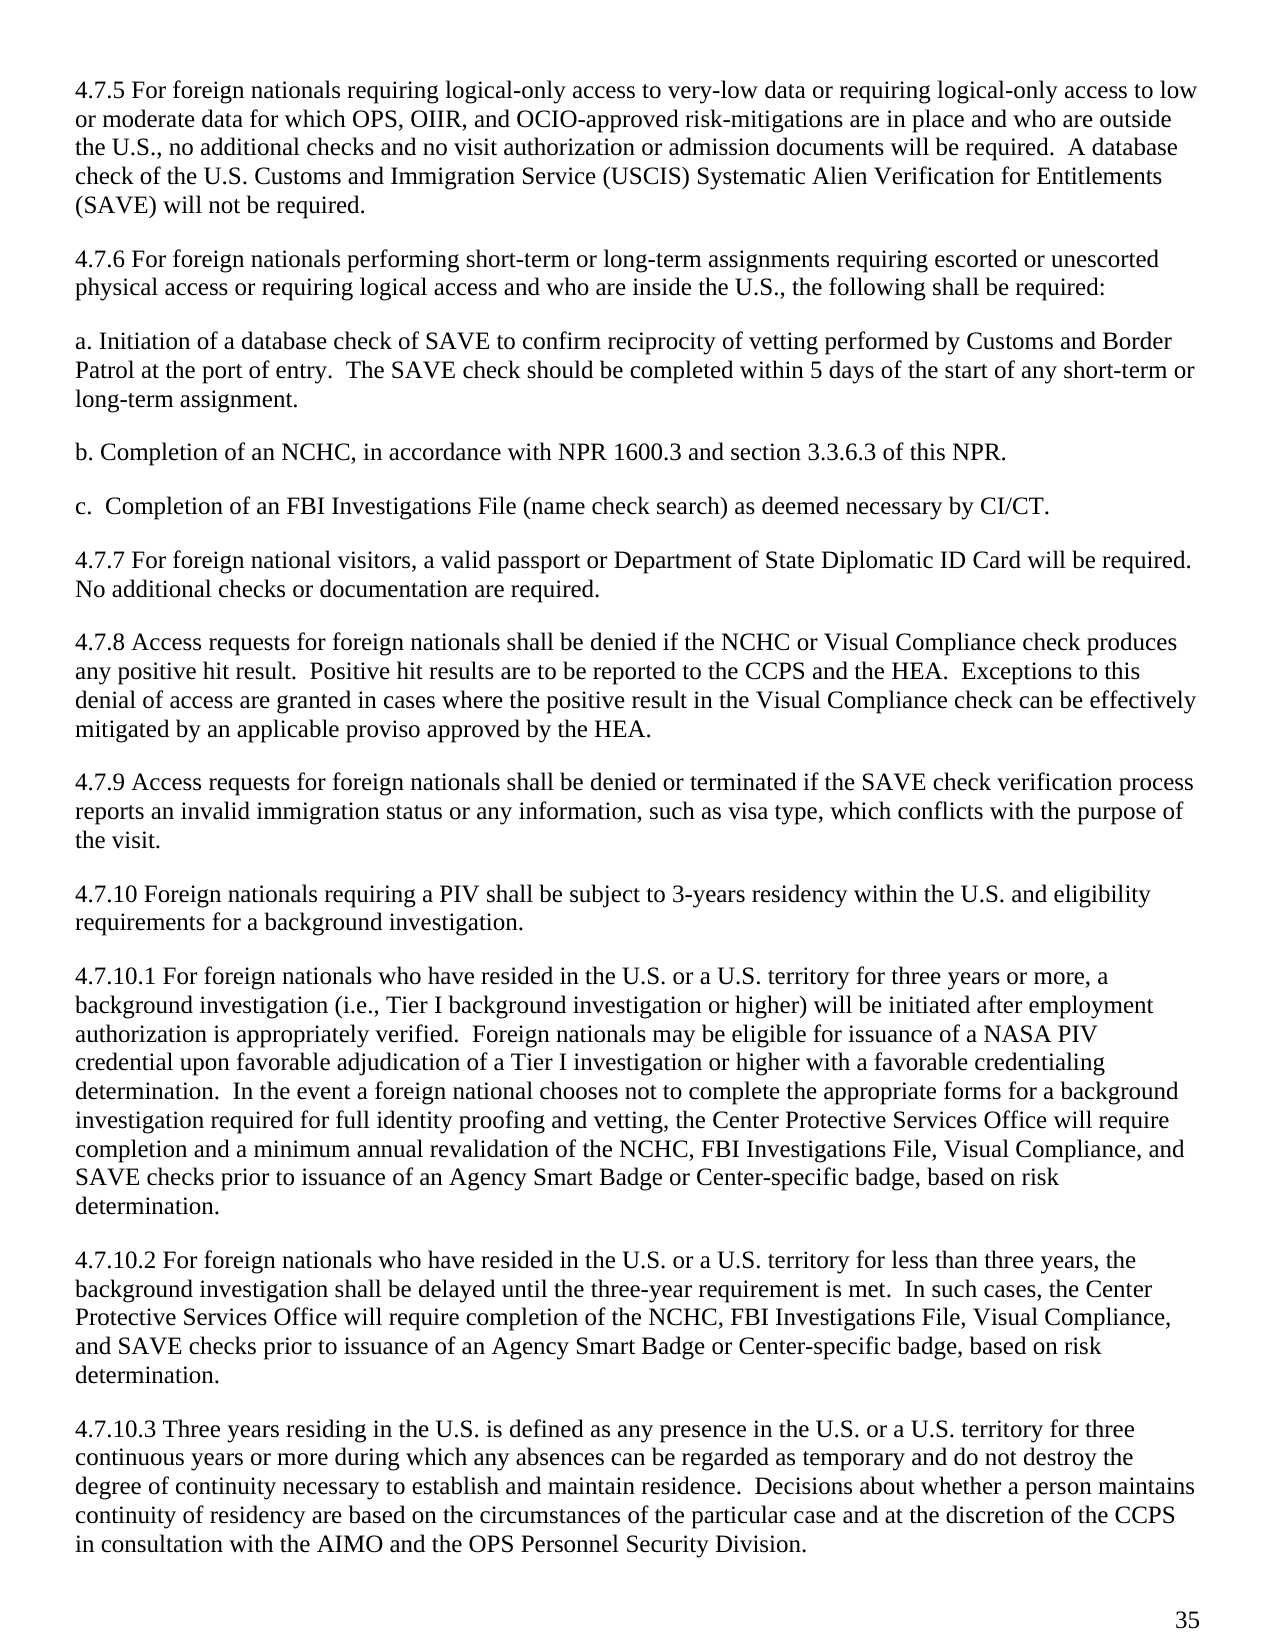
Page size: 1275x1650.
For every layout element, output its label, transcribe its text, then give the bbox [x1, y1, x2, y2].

text Access requests for foreign nationals shall be denied or terminated if the SAVE check verification process reports an invalid immigration status or any information, such as visa type, which conflicts with the purpose of the visit. [75, 767, 1200, 854]
text Foreign nationals requiring a PIV shall be subject to 3-years residency within the U.S. and eligibility requirements for a background investigation. [75, 879, 1200, 936]
list Completion of an FBI Investigations File (name check search) as deemed necessary by CI/CT. [75, 491, 1200, 520]
list For foreign nationals who have resided in the U.S. or a U.S. territory for three years or more, a background investigation (i.e., Tier I background investigation or higher) will be initiated after employment authorization is appropriately verified. Foreign nationals may be eligible for issuance of a NASA PIV credential upon favorable adjudication of a Tier I investigation or higher with a favorable credentialing determination. In the event a foreign national chooses not to complete the appropriate forms for a background investigation required for full identity proofing and vetting, the Center Protective Services Office will require completion and a minimum annual revalidation of the NCHC, FBI Investigations File, Visual Compliance, and SAVE checks prior to issuance of an Agency Smart Badge or Center-specific badge, based on risk determination. [75, 961, 1200, 1220]
list For foreign nationals who have resided in the U.S. or a U.S. territory for less than three years, the background investigation shall be delayed until the three-year requirement is met. In such cases, the Center Protective Services Office will require completion of the NCHC, FBI Investigations File, Visual Compliance, and SAVE checks prior to issuance of an Agency Smart Badge or Center-specific badge, based on risk determination. [75, 1245, 1200, 1389]
text For foreign nationals performing short-term or long-term assignments requiring escorted or unescorted physical access or requiring logical access and who are inside the U.S., the following shall be required: [75, 244, 1200, 301]
text For foreign national visitors, a valid passport or Department of State Diplomatic ID Card will be required. No additional checks or documentation are required. [75, 545, 1200, 602]
text Access requests for foreign nationals shall be denied if the NCHC or Visual Compliance check produces any positive hit result. Positive hit results are to be reported to the CCPS and the HEA. Exceptions to this denial of access are granted in cases where the positive result in the Visual Compliance check can be effectively mitigated by an applicable proviso approved by the HEA. [75, 627, 1200, 742]
list Initiation of a database check of SAVE to confirm reciprocity of vetting performed by Customs and Border Patrol at the port of entry. The SAVE check should be completed within 5 days of the start of any short-term or long-term assignment. [75, 326, 1200, 412]
text For foreign nationals requiring logical-only access to very-low data or requiring logical-only access to low or moderate data for which OPS, OIIR, and OCIO-approved risk-mitigations are in place and who are outside the U.S., no additional checks and no visit authorization or admission documents will be required. A database check of the U.S. Customs and Immigration Service (USCIS) Systematic Alien Verification for Entitlements (SAVE) will not be required. [75, 75, 1200, 219]
list Completion of an NCHC, in accordance with NPR 1600.3 and section 3.3.6.3 of this NPR. [75, 437, 1200, 466]
list Three years residing in the U.S. is defined as any presence in the U.S. or a U.S. territory for three continuous years or more during which any absences can be regarded as temporary and do not destroy the degree of continuity necessary to establish and maintain residence. Decisions about whether a person maintains continuity of residency are based on the circumstances of the particular case and at the discretion of the CCPS in consultation with the AIMO and the OPS Personnel Security Division. [75, 1414, 1200, 1557]
